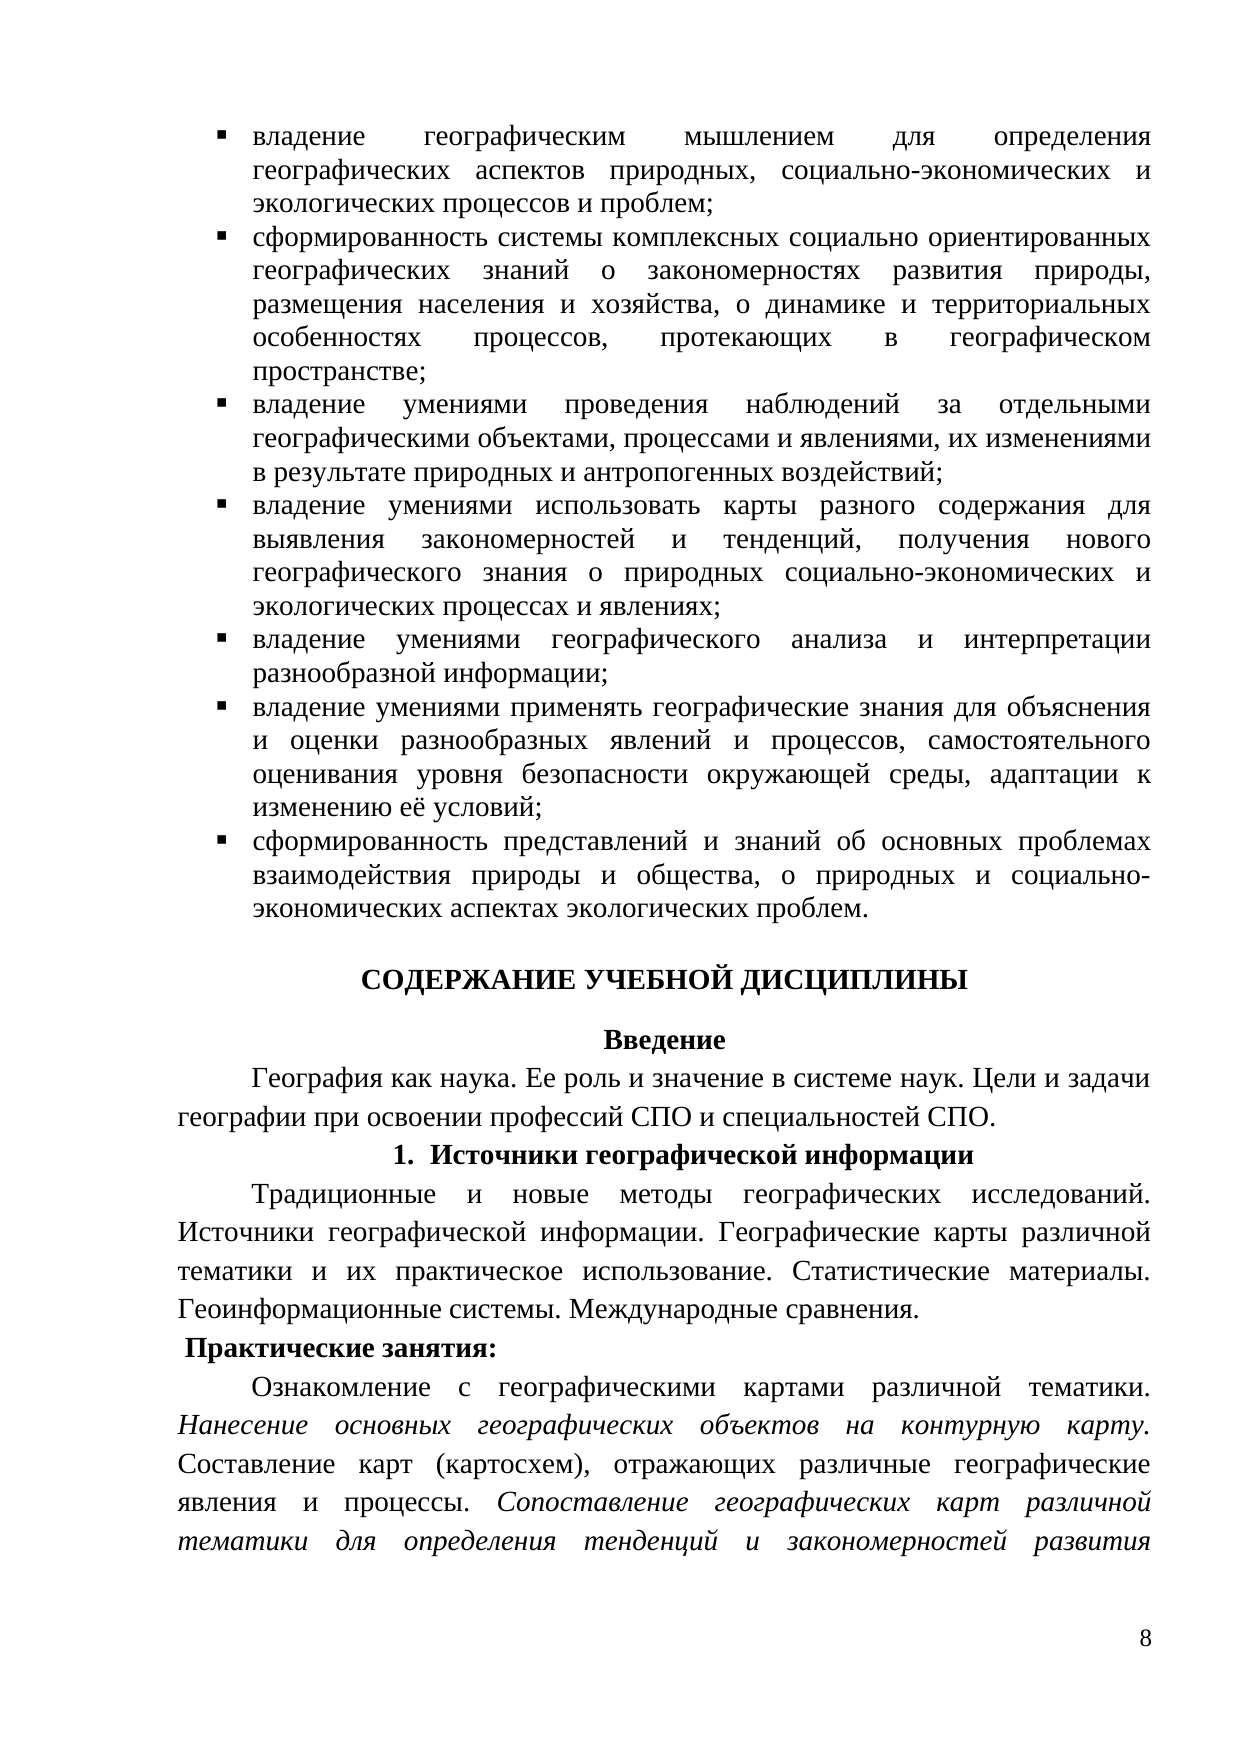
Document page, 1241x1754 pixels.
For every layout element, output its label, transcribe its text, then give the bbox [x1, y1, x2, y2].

list сформированность системы комплексных социально ориентированных географических знаний о закономерностях развития природы, размещения населения и хозяйства, о динамике и территориальных особенностях процессов, протекающих в географическом пространстве; [215, 219, 1152, 387]
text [177, 1369, 1152, 1556]
list владение умениями проведения наблюдений за отдельными географическими объектами, процессами и явлениями, их изменениями в результате природных и антропогенных воздействий; [215, 387, 1152, 487]
text Традиционные и новые методы географических исследований. Источники географической информации. Географические карты различной тематики и их практическое использование. Статистические материалы. Геоинформационные системы. Международные сравнения. [177, 1176, 1152, 1325]
list владение географическим мышлением для определения географических аспектов природных, социально-экономических и экологических процессов и проблем; [215, 118, 1152, 219]
list владение умениями применять географические знания для объяснения и оценки разнообразных явлений и процессов, самостоятельного оценивания уровня безопасности окружающей среды, адаптации к изменению её условий; [215, 689, 1152, 823]
list Источники географической информации [215, 1137, 1152, 1171]
list владение умениями географического анализа и интерпретации разнообразной информации; [215, 622, 1152, 689]
text СОДЕРЖАНИЕ УЧЕБНОЙ ДИСЦИПЛИНЫ [177, 962, 1152, 996]
text География как наука. Ее роль и значение в системе наук. Цели и задачи географии при освоении профессий СПО и специальностей СПО. [177, 1060, 1152, 1132]
text Введение [177, 1022, 1152, 1055]
list владение умениями использовать карты разного содержания для выявления закономерностей и тенденций, получения нового географического знания о природных социально-экономических и экологических процессах и явлениях; [215, 487, 1152, 622]
list сформированность представлений и знаний об основных проблемах взаимодействия природы и общества, о природных и социально-экономических аспектах экологических проблем. [215, 823, 1152, 924]
text Практические занятия: [177, 1330, 1152, 1364]
